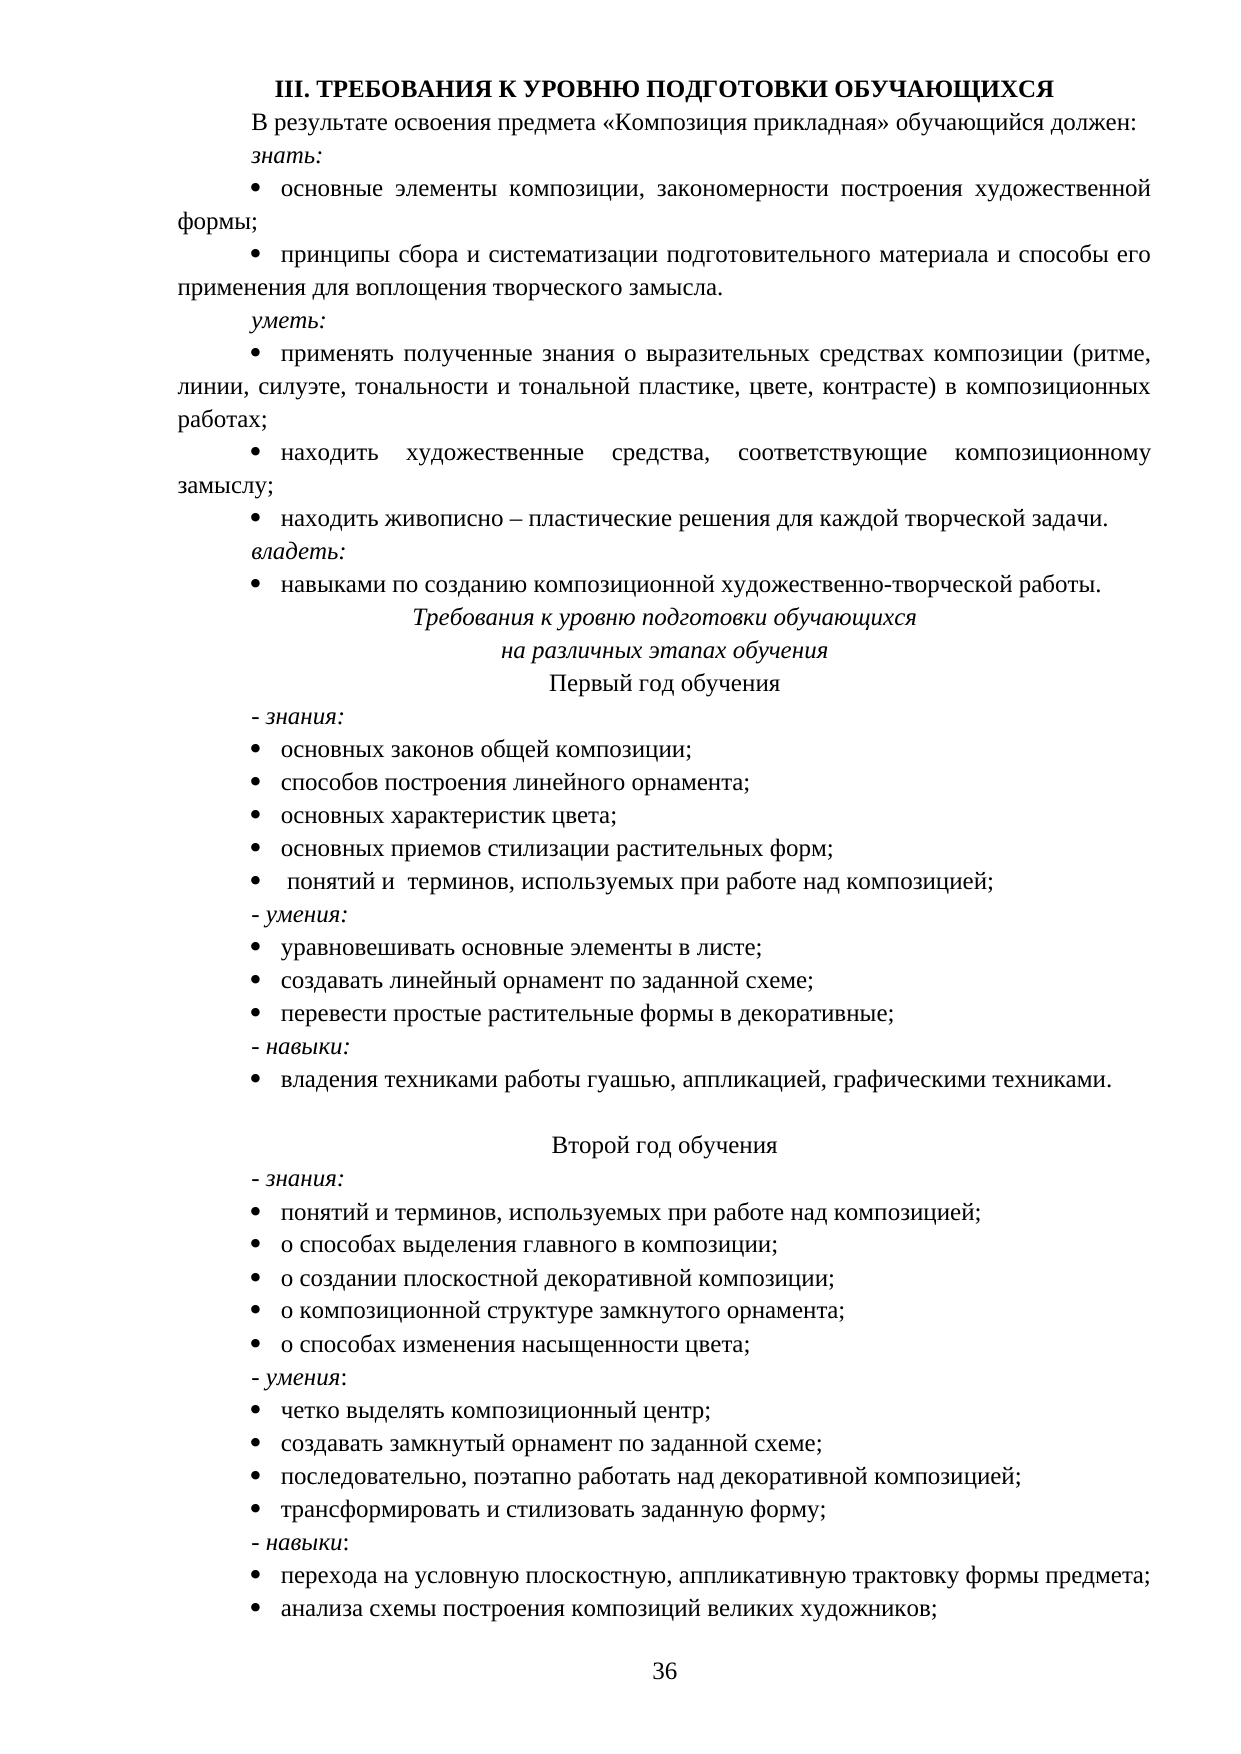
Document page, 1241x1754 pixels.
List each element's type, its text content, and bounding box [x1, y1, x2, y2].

list трансформировать и стилизовать заданную форму; [177, 1494, 1152, 1522]
text на различных этапах обучения [177, 635, 1152, 664]
list понятий и терминов, используемых при работе над композицией; [177, 866, 1152, 895]
list анализа схемы построения композиций великих художников; [177, 1593, 1152, 1622]
list создавать замкнутый орнамент по заданной схеме; [177, 1428, 1152, 1456]
list находить живописно – пластические решения для каждой творческой задачи. [177, 503, 1152, 532]
list перехода на условную плоскостную, аппликативную трактовку формы предмета; [177, 1560, 1152, 1588]
text Первый год обучения [177, 668, 1152, 697]
list о способах выделения главного в композиции; [177, 1229, 1152, 1258]
list перевести простые растительные формы в декоративные; [177, 998, 1152, 1027]
text III. ТРЕБОВАНИЯ К УРОВНЮ ПОДГОТОВКИ ОБУЧАЮЩИХСЯ [177, 74, 1152, 103]
text Второй год обучения [177, 1131, 1152, 1159]
text Требования к уровню подготовки обучающихся [177, 602, 1152, 631]
list понятий и терминов, используемых при работе над композицией; [177, 1197, 1152, 1225]
list применять полученные знания о выразительных средствах композиции (ритме, линии, силуэте, тональности и тональной пластике, цвете, контрасте) в композиционных работах; [177, 338, 1152, 433]
list владения техниками работы гуашью, аппликацией, графическими техниками. [177, 1064, 1152, 1093]
list основных характеристик цвета; [177, 800, 1152, 829]
text - умения: [177, 899, 1152, 928]
text - навыки: [177, 1527, 1152, 1556]
list способов построения линейного орнамента; [177, 767, 1152, 796]
text - навыки: [177, 1031, 1152, 1060]
text знать: [177, 140, 1152, 169]
text уметь: [177, 305, 1152, 334]
list находить художественные средства, соответствующие композиционному замыслу; [177, 437, 1152, 499]
list навыками по созданию композиционной художественно-творческой работы. [177, 569, 1152, 598]
text - знания: [177, 1163, 1152, 1192]
text В результате освоения предмета «Композиция прикладная» обучающийся должен: [177, 107, 1152, 136]
list четко выделять композиционный центр; [177, 1395, 1152, 1423]
list последовательно, поэтапно работать над декоративной композицией; [177, 1461, 1152, 1489]
list принципы сбора и систематизации подготовительного материала и способы его применения для воплощения творческого замысла. [177, 239, 1152, 301]
list основных законов общей композиции; [177, 734, 1152, 763]
list о создании плоскостной декоративной композиции; [177, 1263, 1152, 1291]
list о способах изменения насыщенности цвета; [177, 1329, 1152, 1357]
list основных приемов стилизации растительных форм; [177, 833, 1152, 862]
list создавать линейный орнамент по заданной схеме; [177, 965, 1152, 994]
list о композиционной структуре замкнутого орнамента; [177, 1296, 1152, 1324]
text - знания: [177, 701, 1152, 730]
list уравновешивать основные элементы в листе; [177, 932, 1152, 961]
list основные элементы композиции, закономерности построения художественной формы; [177, 173, 1152, 235]
text владеть: [177, 536, 1152, 565]
text - умения: [177, 1362, 1152, 1390]
